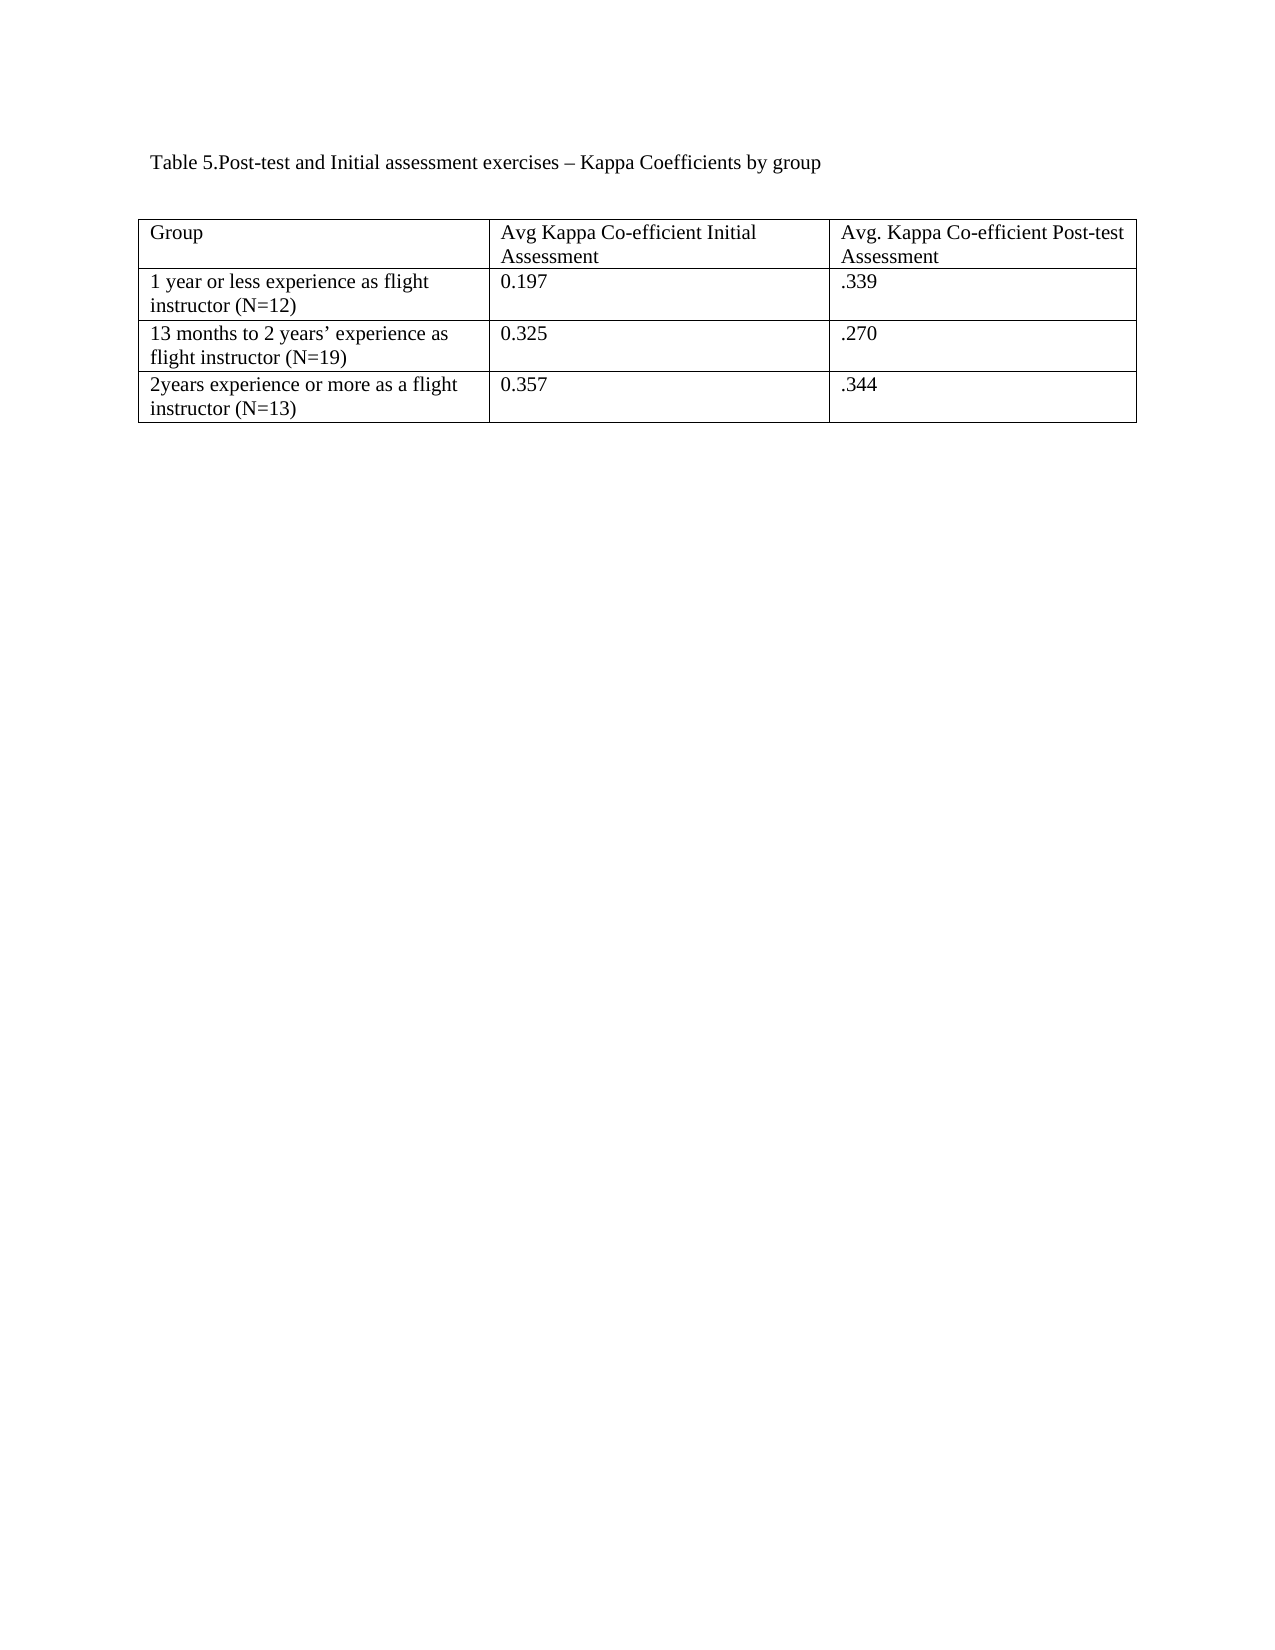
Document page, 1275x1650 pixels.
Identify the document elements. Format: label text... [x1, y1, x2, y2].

table_cell 0.197 [490, 269, 829, 319]
table_cell 0.325 [490, 321, 829, 371]
text Table 5.Post-test and Initial assessment exercises – Kappa Coefficients by group [150, 150, 1125, 174]
table_cell .270 [830, 321, 1136, 371]
table_cell 0.357 [490, 372, 829, 422]
table_header Avg Kappa Co-efficient Initial Assessment [490, 220, 829, 268]
table_header Group [139, 220, 489, 268]
table_cell .339 [830, 269, 1136, 319]
table_header Avg. Kappa Co-efficient Post-test Assessment [830, 220, 1136, 268]
table_cell .344 [830, 372, 1136, 422]
table_cell 13 months to 2 years’ experience as flight instructor (N=19) [139, 321, 489, 371]
table_cell 1 year or less experience as flight instructor (N=12) [139, 269, 489, 319]
table_cell 2years experience or more as a flight instructor (N=13) [139, 372, 489, 422]
